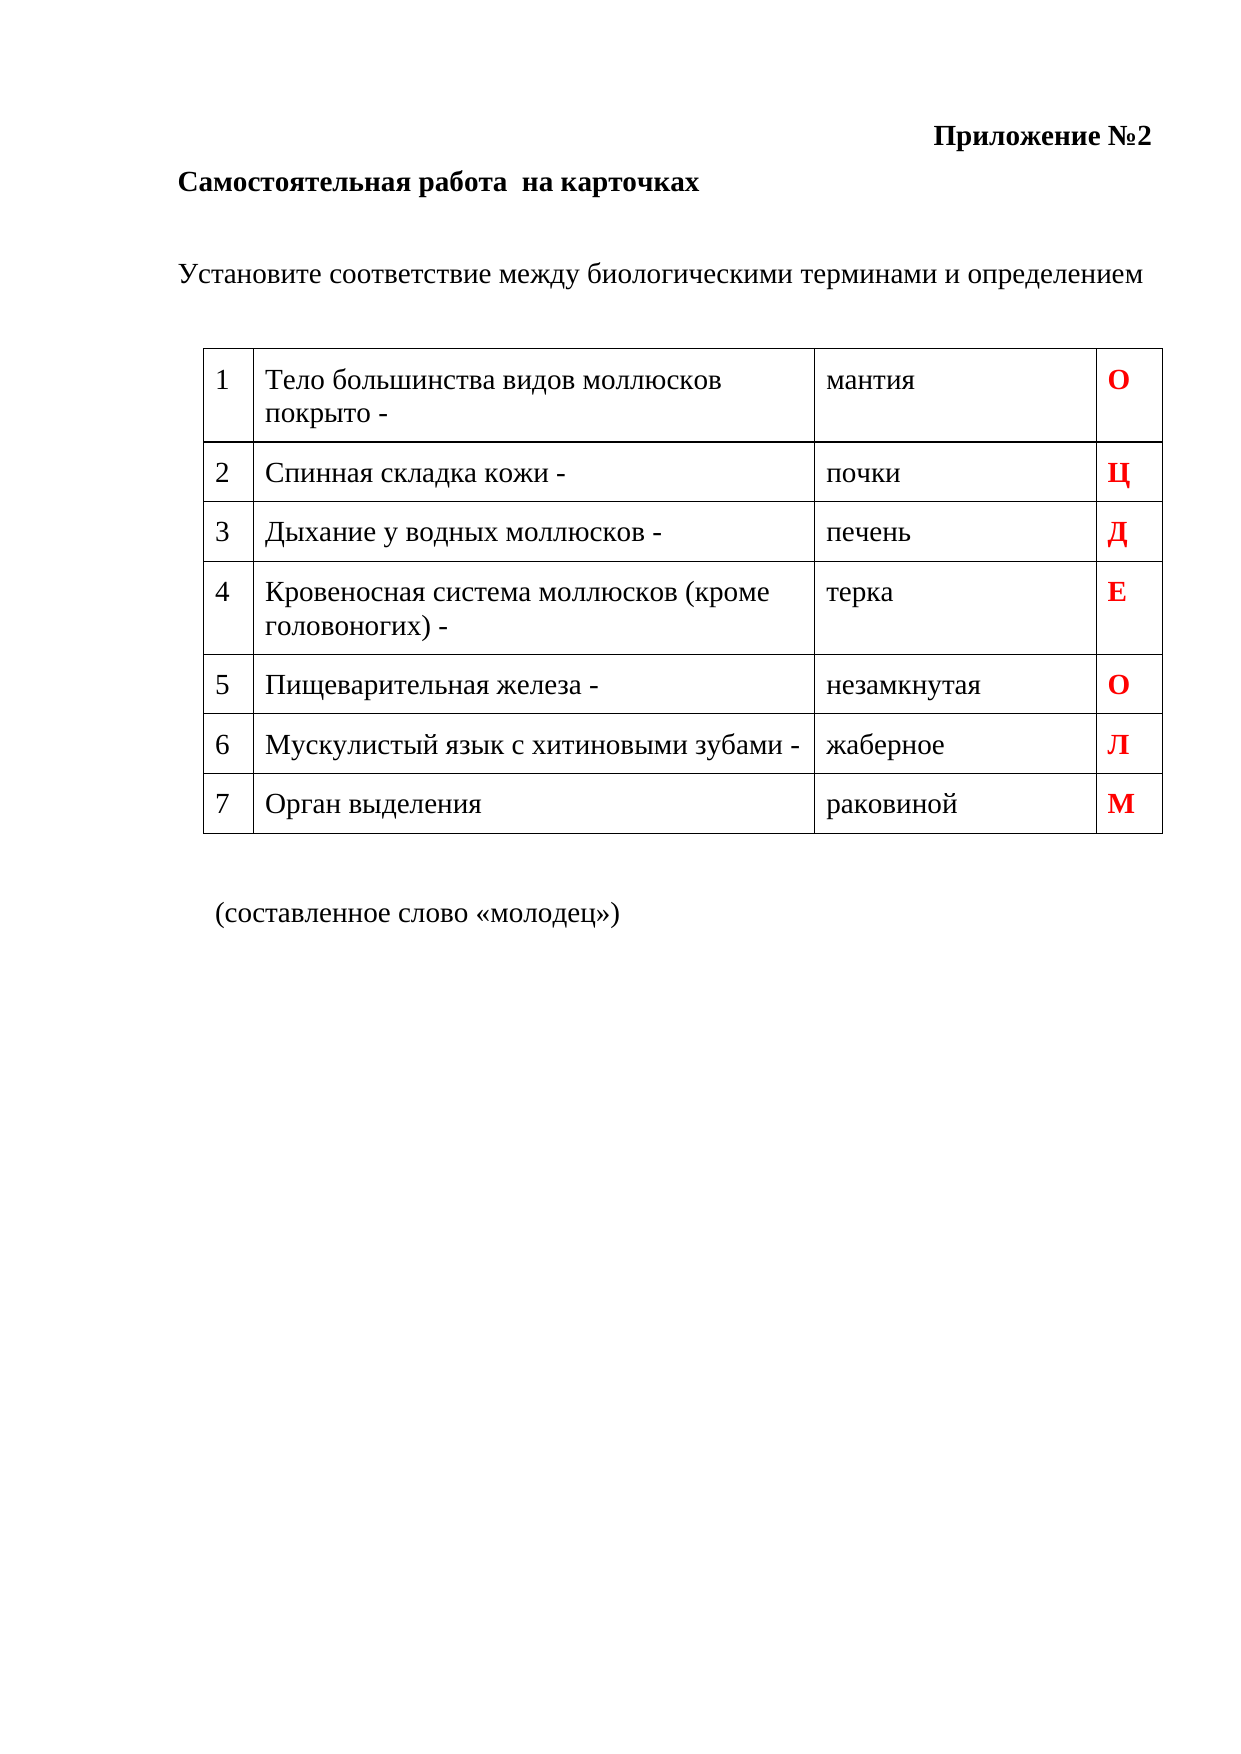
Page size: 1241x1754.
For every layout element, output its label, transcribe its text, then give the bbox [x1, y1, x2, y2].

table_cell Е [1097, 562, 1162, 654]
subtitle Приложение №2 [177, 118, 1152, 152]
table_cell почки [815, 443, 1096, 501]
text (составленное слово «молодец») [215, 895, 1152, 929]
table_cell Дыхание у водных моллюсков - [254, 502, 814, 561]
table_header Тело большинства видов моллюсков покрыто - [254, 349, 814, 441]
table_cell Ц [1097, 443, 1162, 501]
table_cell Орган выделения [254, 774, 814, 832]
table_header О [1097, 349, 1162, 441]
table_cell незамкнутая [815, 655, 1096, 713]
table_cell 2 [204, 443, 253, 501]
table_header мантия [815, 349, 1096, 441]
table_cell Мускулистый язык с хитиновыми зубами - [254, 714, 814, 773]
table_header 1 [204, 349, 253, 441]
table_cell 7 [204, 774, 253, 832]
table_cell Пищеварительная железа - [254, 655, 814, 713]
table_cell 4 [204, 562, 253, 654]
table_cell терка [815, 562, 1096, 654]
table_cell Кровеносная система моллюсков (кроме головоногих) - [254, 562, 814, 654]
table_cell Спинная складка кожи - [254, 443, 814, 501]
text Установите соответствие между биологическими терминами и определением [177, 256, 1152, 290]
table_cell жаберное [815, 714, 1096, 773]
table_cell 5 [204, 655, 253, 713]
table_cell О [1097, 655, 1162, 713]
table_cell М [1097, 774, 1162, 832]
table_cell Д [1097, 502, 1162, 561]
table_cell 6 [204, 714, 253, 773]
table_cell Л [1097, 714, 1162, 773]
subtitle Самостоятельная работа на карточках [177, 164, 1152, 198]
table_cell раковиной [815, 774, 1096, 832]
table_cell печень [815, 502, 1096, 561]
table_cell 3 [204, 502, 253, 561]
